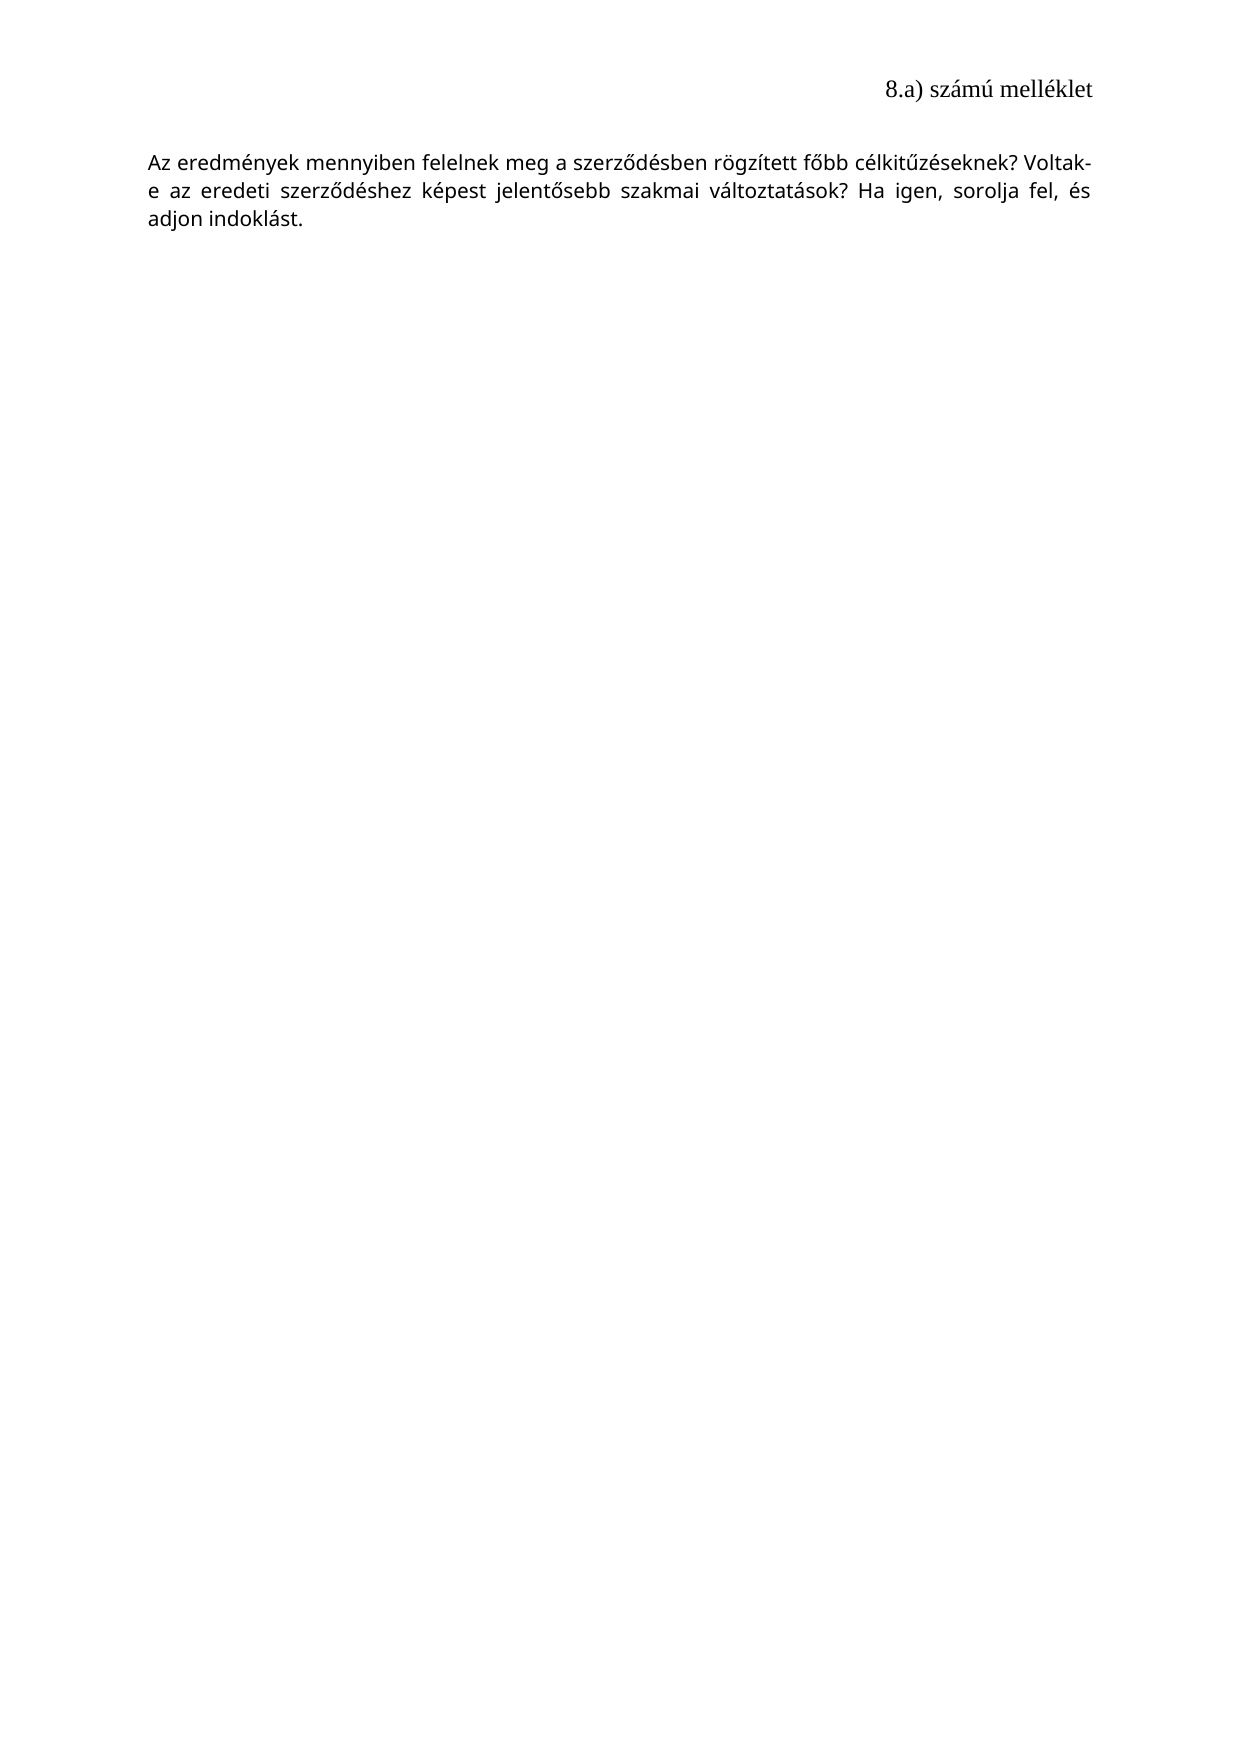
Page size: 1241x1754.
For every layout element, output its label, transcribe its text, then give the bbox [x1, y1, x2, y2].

text Az eredmények mennyiben felelnek meg a szerződésben rögzített főbb célkitűzéseknek? Voltak-e az eredeti szerződéshez képest jelentősebb szakmai változtatások? Ha igen, sorolja fel, és adjon indoklást. [148, 148, 1093, 233]
